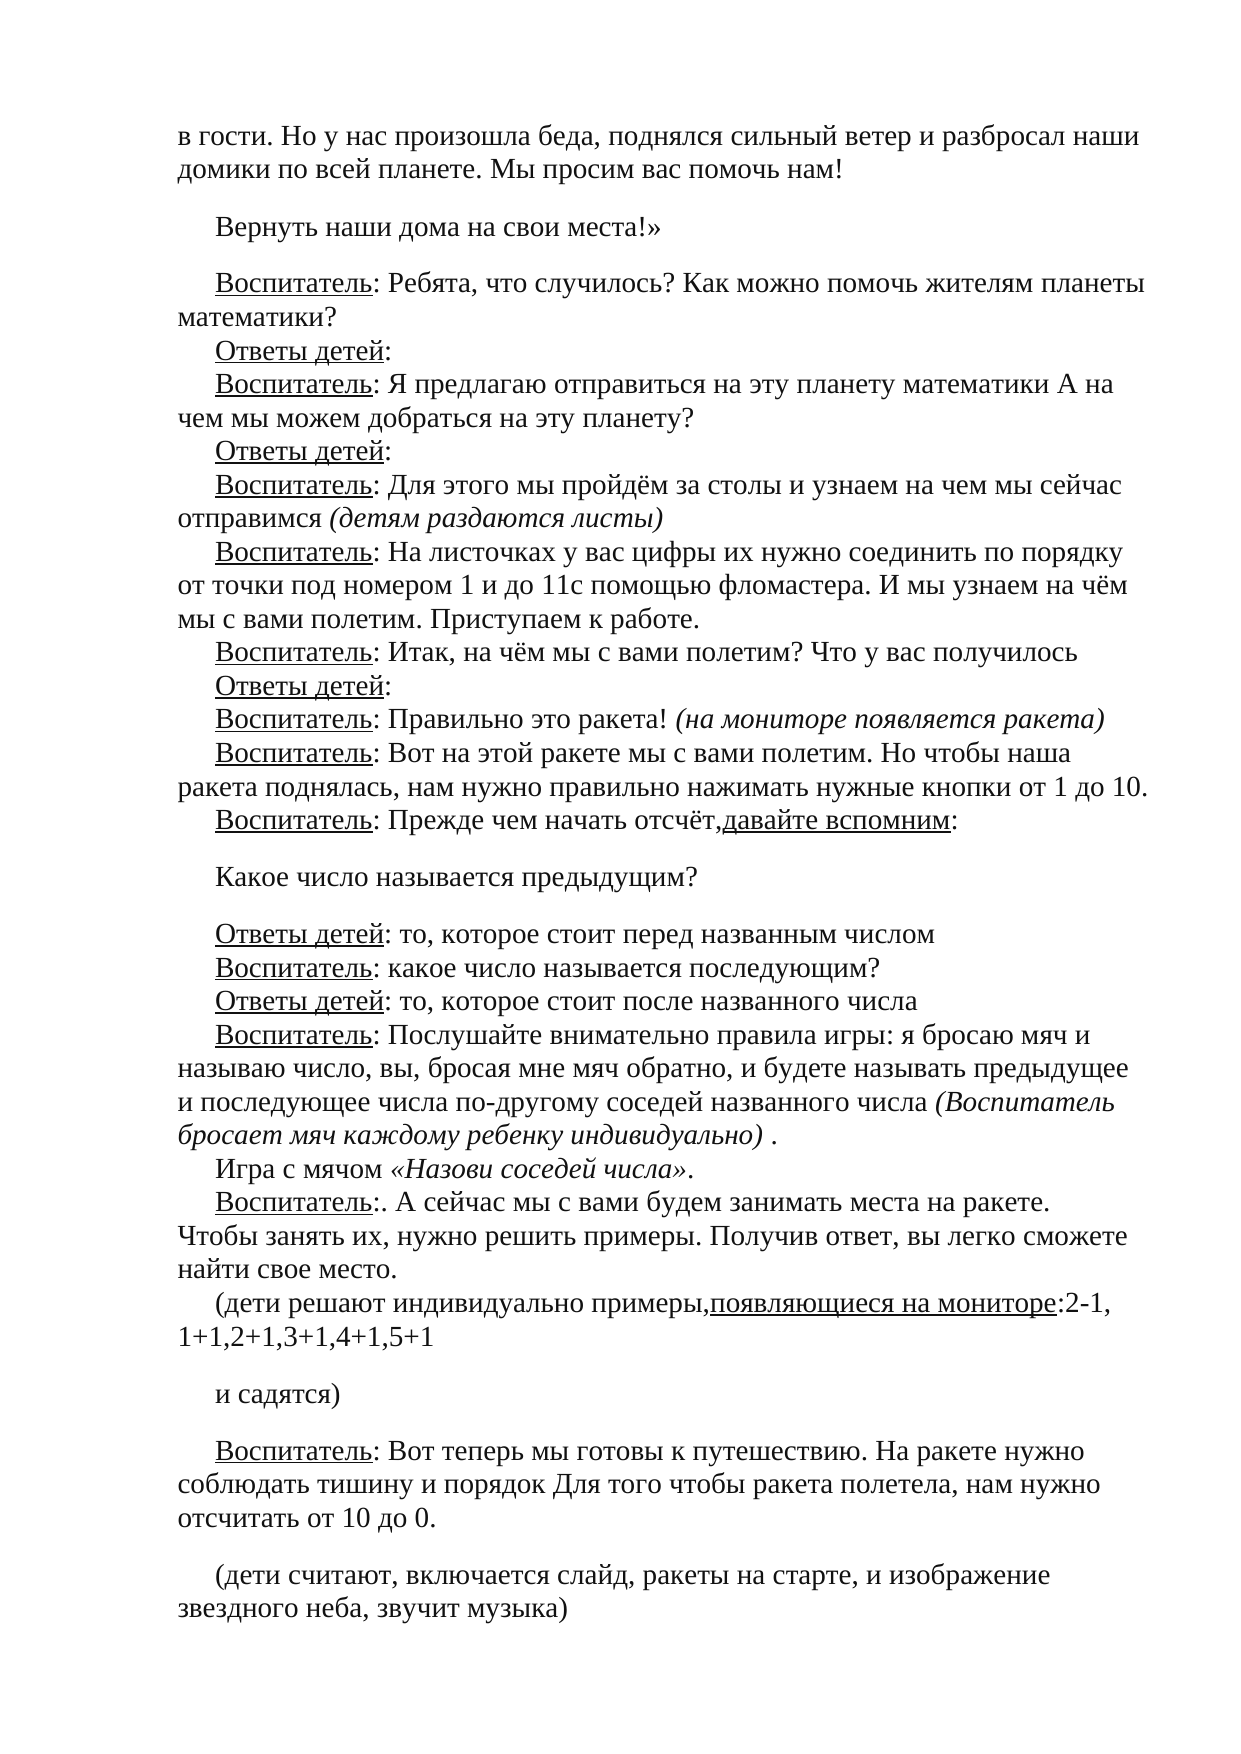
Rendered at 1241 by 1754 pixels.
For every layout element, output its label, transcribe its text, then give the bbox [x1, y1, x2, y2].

text Воспитатель: Я предлагаю отправиться на эту планету математики А на чем мы можем добраться на эту планету? [177, 366, 1152, 433]
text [177, 118, 1152, 185]
text (дети решают индивидуально примеры,появляющиеся на мониторе:2-1, 1+1,2+1,3+1,4+1,5+1 [177, 1285, 1152, 1352]
text Ответы детей: [177, 333, 1152, 366]
text Воспитатель: Правильно это ракета! (на мониторе появляется ракета) [177, 702, 1152, 735]
text Игра с мячом «Назови соседей числа». [177, 1151, 1152, 1184]
text Вернуть наши дома на свои места!» [177, 209, 1152, 242]
text и садятся) [177, 1376, 1152, 1409]
text Воспитатель:. А сейчас мы с вами будем занимать места на ракете. Чтобы занять их, нужно решить примеры. Получив ответ, вы легко сможете найти свое место. [177, 1184, 1152, 1285]
text Воспитатель: Вот на этой ракете мы с вами полетим. Но чтобы наша ракета поднялась, нам нужно правильно нажимать нужные кнопки от 1 до 10. [177, 735, 1152, 802]
text Воспитатель: какое число называется последующим? [177, 950, 1152, 983]
text Воспитатель: На листочках у вас цифры их нужно соединить по порядку от точки под номером 1 и до 11с помощью фломастера. И мы узнаем на чём мы с вами полетим. Приступаем к работе. [177, 534, 1152, 634]
text Воспитатель: Послушайте внимательно правила игры: я бросаю мяч и называю число, вы, бросая мне мяч обратно, и будете называть предыдущее и последующее числа по-другому соседей названного числа (Воспитатель бросает мяч каждому ребенку индивидуально) . [177, 1017, 1152, 1151]
text Ответы детей: [177, 668, 1152, 702]
text Ответы детей: [177, 433, 1152, 467]
text Воспитатель: Для этого мы пройдём за столы и узнаем на чем мы сейчас отправимся (детям раздаются листы) [177, 467, 1152, 534]
text Ответы детей: то, которое стоит после названного числа [177, 983, 1152, 1017]
text Воспитатель: Вот теперь мы готовы к путешествию. На ракете нужно соблюдать тишину и порядок Для того чтобы ракета полетела, нам нужно отсчитать от 10 до 0. [177, 1433, 1152, 1533]
text Воспитатель: Ребята, что случилось? Как можно помочь жителям планеты математики? [177, 266, 1152, 333]
text Какое число называется предыдущим? [177, 859, 1152, 893]
text Воспитатель: Итак, на чём мы с вами полетим? Что у вас получилось [177, 634, 1152, 668]
text Воспитатель: Прежде чем начать отсчёт,давайте вспомним: [177, 802, 1152, 836]
text (дети считают, включается слайд, ракеты на старте, и изображение звездного неба, звучит музыка) [177, 1557, 1152, 1624]
text Ответы детей: то, которое стоит перед названным числом [177, 916, 1152, 950]
